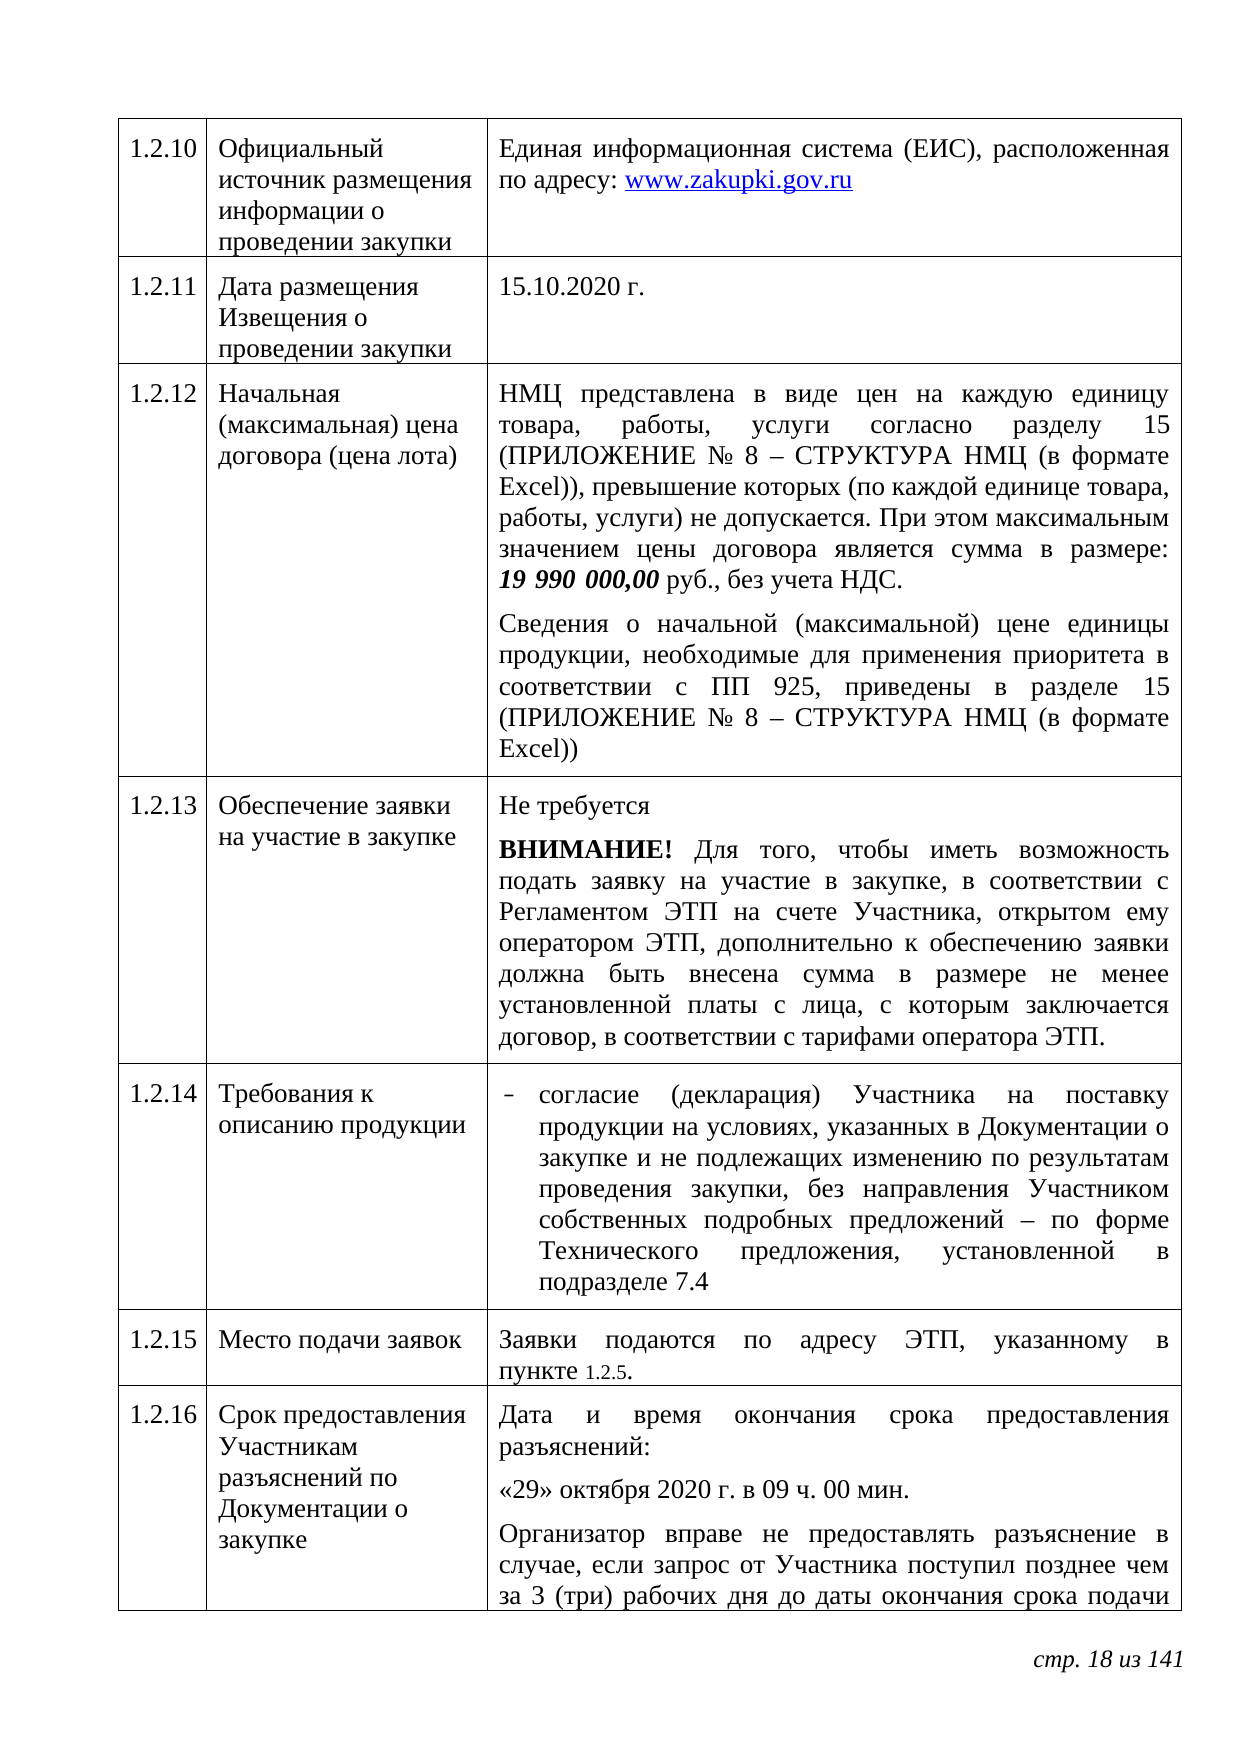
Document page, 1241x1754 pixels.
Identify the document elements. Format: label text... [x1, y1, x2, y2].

table_cell Официальный источник размещения информации о проведении закупки [207, 119, 487, 256]
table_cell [207, 1386, 487, 1610]
table_cell Единая информационная система (ЕИС), расположенная по адресу: www.zakupki.gov.ru [488, 119, 1181, 256]
table_cell Заявки подаются по адресу ЭТП, указанному в пункте 1.2.5. [488, 1310, 1181, 1385]
table_cell [119, 1386, 206, 1610]
table_cell 15.10.2020 г. [488, 257, 1181, 363]
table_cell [488, 1386, 1181, 1610]
table_cell [119, 119, 206, 256]
table_cell согласие (декларация) Участника на поставку продукции на условиях, указанных в Документации о закупке и не подлежащих изменению по результатам проведения закупки, без направления Участником собственных подробных предложений – по форме Технического предложения, установленной в подразделе 7.4 [488, 1064, 1181, 1309]
table_cell НМЦ представлена в виде цен на каждую единицу товара, работы, услуги согласно разделу 15 (ПРИЛОЖЕНИЕ № 8 – СТРУКТУРА НМЦ (в формате Excel)), превышение которых (по каждой единице товара, работы, услуги) не допускается. При этом максимальным значением цены договора является сумма в размере: 19 990 000,00 руб., без учета НДС. Сведения о начальной (максимальной) цене единицы продукции, необходимые для применения приоритета в соответствии с ПП 925, приведены в разделе 15 (ПРИЛОЖЕНИЕ № 8 – СТРУКТУРА НМЦ (в формате Excel)) [488, 364, 1181, 776]
table_cell [119, 777, 206, 1063]
table_cell [119, 364, 206, 776]
table_cell [119, 1064, 206, 1309]
table_cell Не требуется ВНИМАНИЕ! Для того, чтобы иметь возможность подать заявку на участие в закупке, в соответствии с Регламентом ЭТП на счете Участника, открытом ему оператором ЭТП, дополнительно к обеспечению заявки должна быть внесена сумма в размере не менее установленной платы с лица, с которым заключается договор, в соответствии с тарифами оператора ЭТП. [488, 777, 1181, 1063]
table_cell Обеспечение заявки на участие в закупке [207, 777, 487, 1063]
table_cell Требования к описанию продукции [207, 1064, 487, 1309]
table_cell Начальная (максимальная) цена договора (цена лота) [207, 364, 487, 776]
table_cell [119, 257, 206, 363]
table_cell Место подачи заявок [207, 1310, 487, 1385]
table_cell Дата размещения Извещения о проведении закупки [207, 257, 487, 363]
table_cell [119, 1310, 206, 1385]
